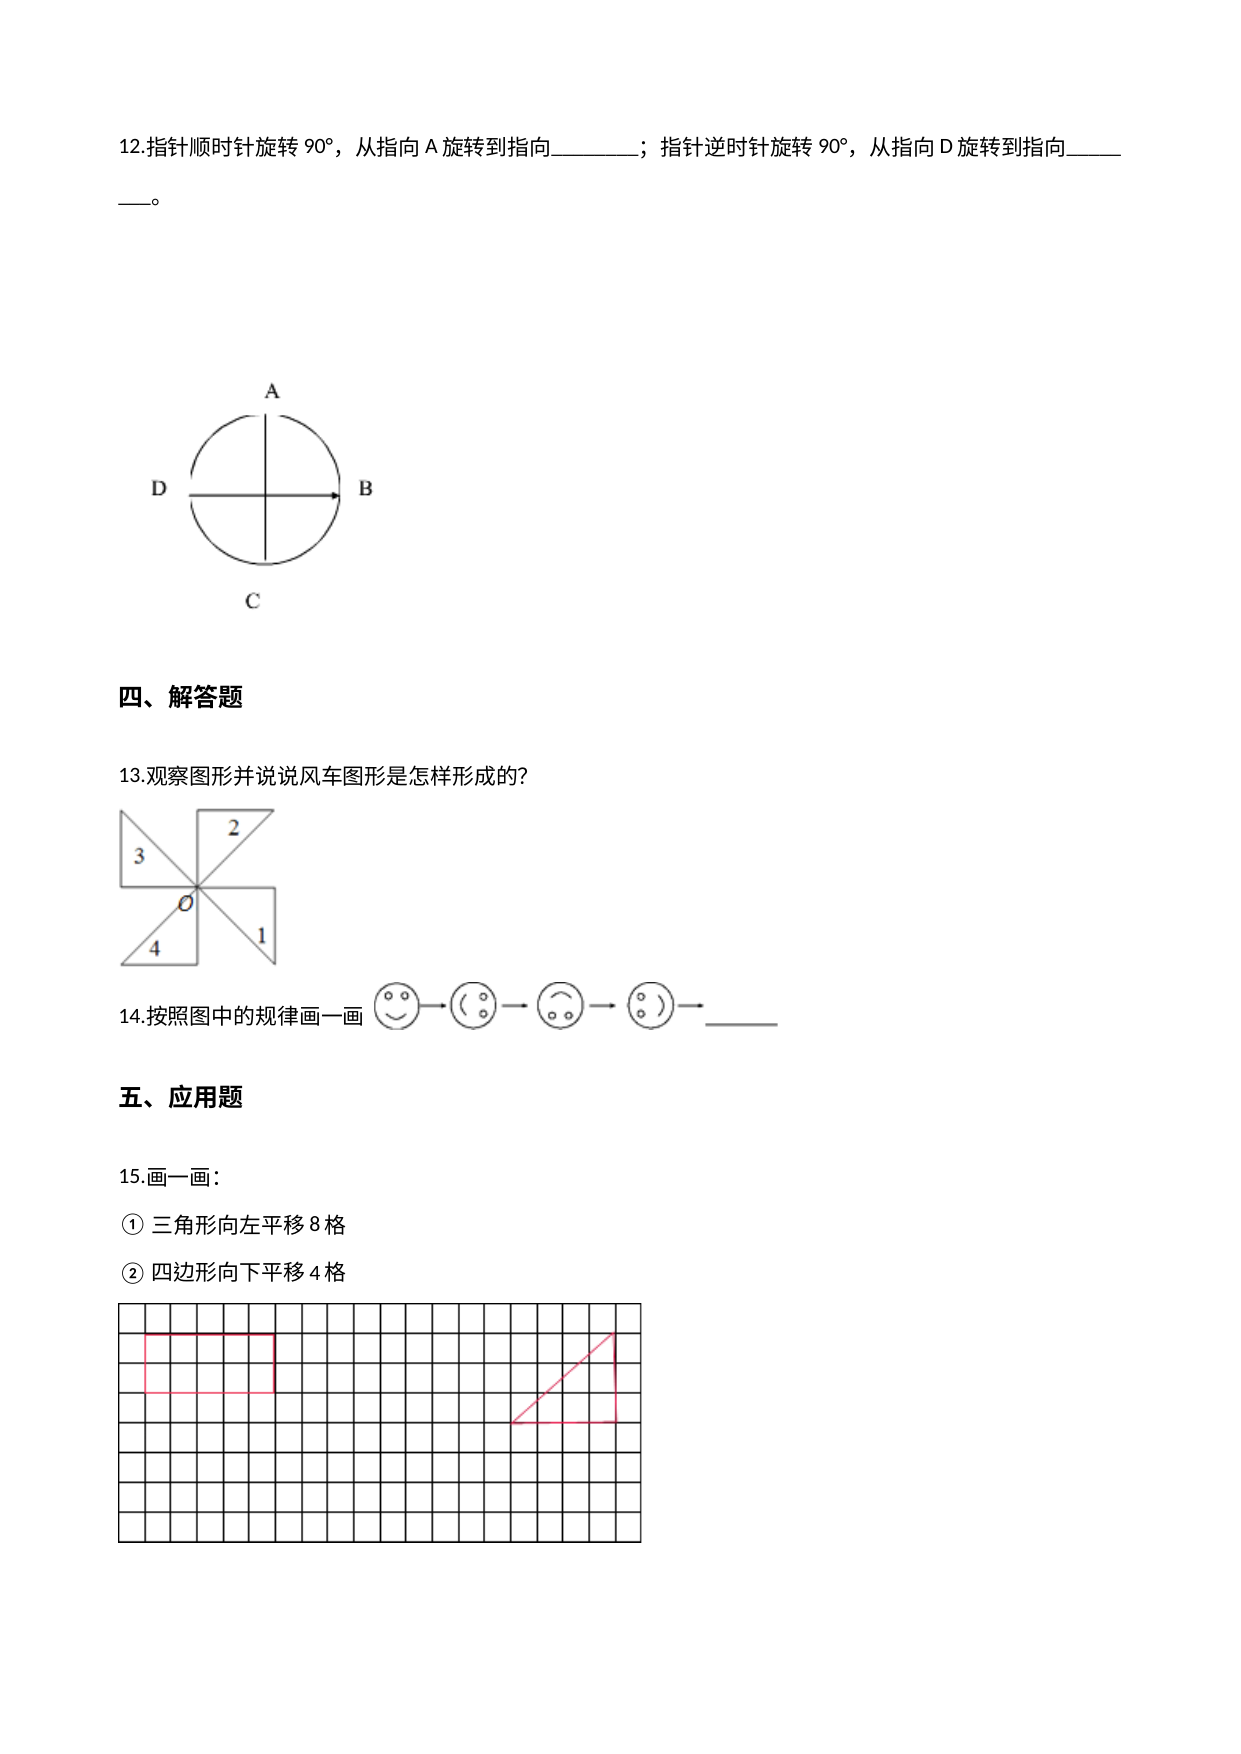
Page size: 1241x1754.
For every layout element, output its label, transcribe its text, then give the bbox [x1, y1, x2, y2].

picture [118, 1303, 642, 1543]
picture [128, 357, 397, 621]
text 13.观察图形并说说风车图形是怎样形成的？ [118, 758, 1122, 791]
picture [374, 982, 789, 1030]
text 12.指针顺时针旋转90°，从指向A旋转到指向________；指针逆时针旋转90°，从指向D旋转到指向________。 [118, 129, 1122, 649]
text 15.画一画： [118, 1159, 1122, 1192]
text 五、应用题 [118, 1063, 1122, 1128]
text 四、解答题 [118, 663, 1122, 728]
text ①三角形向左平移8格 [118, 1207, 1122, 1240]
picture [118, 806, 281, 968]
text ②四边形向下平移4格 [118, 1256, 1122, 1288]
